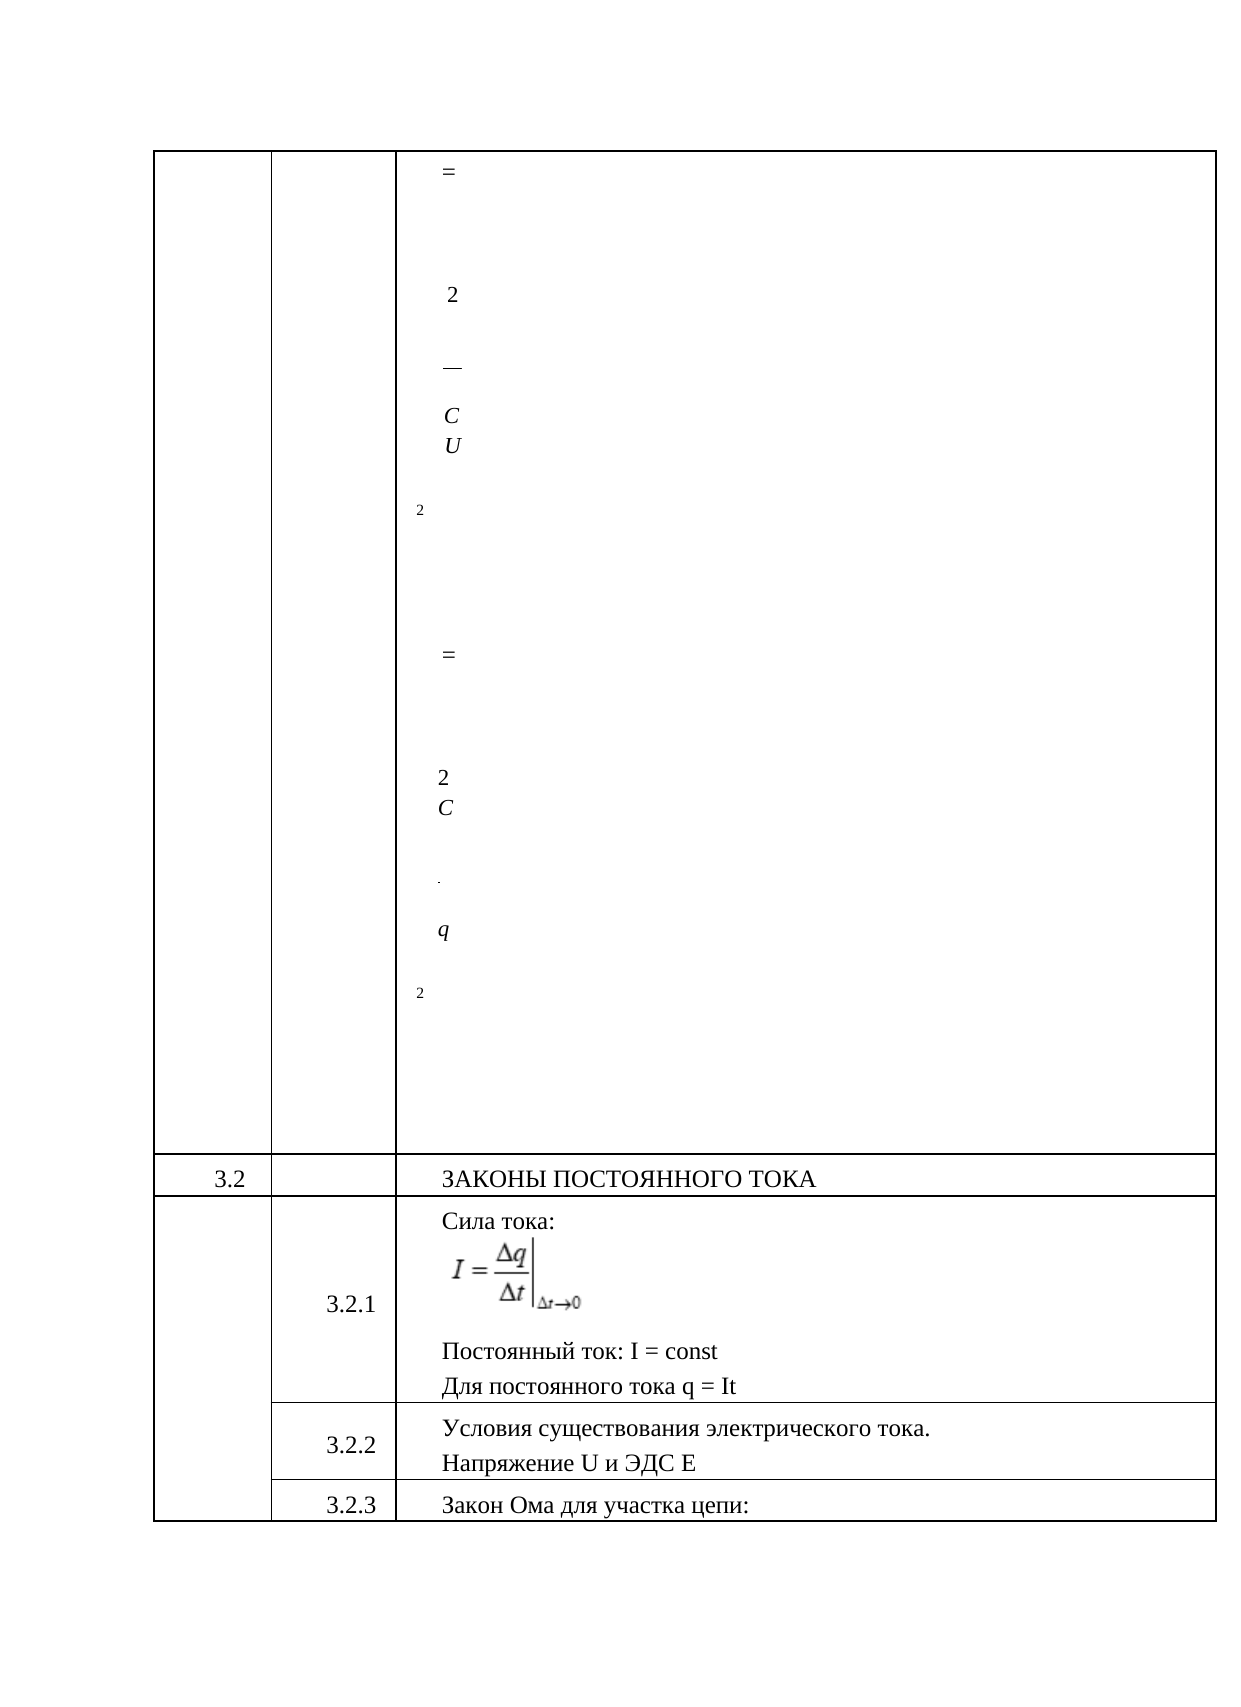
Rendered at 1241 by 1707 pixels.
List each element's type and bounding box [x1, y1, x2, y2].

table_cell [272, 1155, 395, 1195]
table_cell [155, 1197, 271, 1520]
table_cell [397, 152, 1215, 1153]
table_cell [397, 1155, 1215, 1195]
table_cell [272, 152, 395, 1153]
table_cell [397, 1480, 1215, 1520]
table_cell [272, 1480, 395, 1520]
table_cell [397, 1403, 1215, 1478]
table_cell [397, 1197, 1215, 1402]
picture [447, 1236, 590, 1328]
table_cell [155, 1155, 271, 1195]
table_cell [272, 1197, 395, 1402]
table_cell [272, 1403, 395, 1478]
